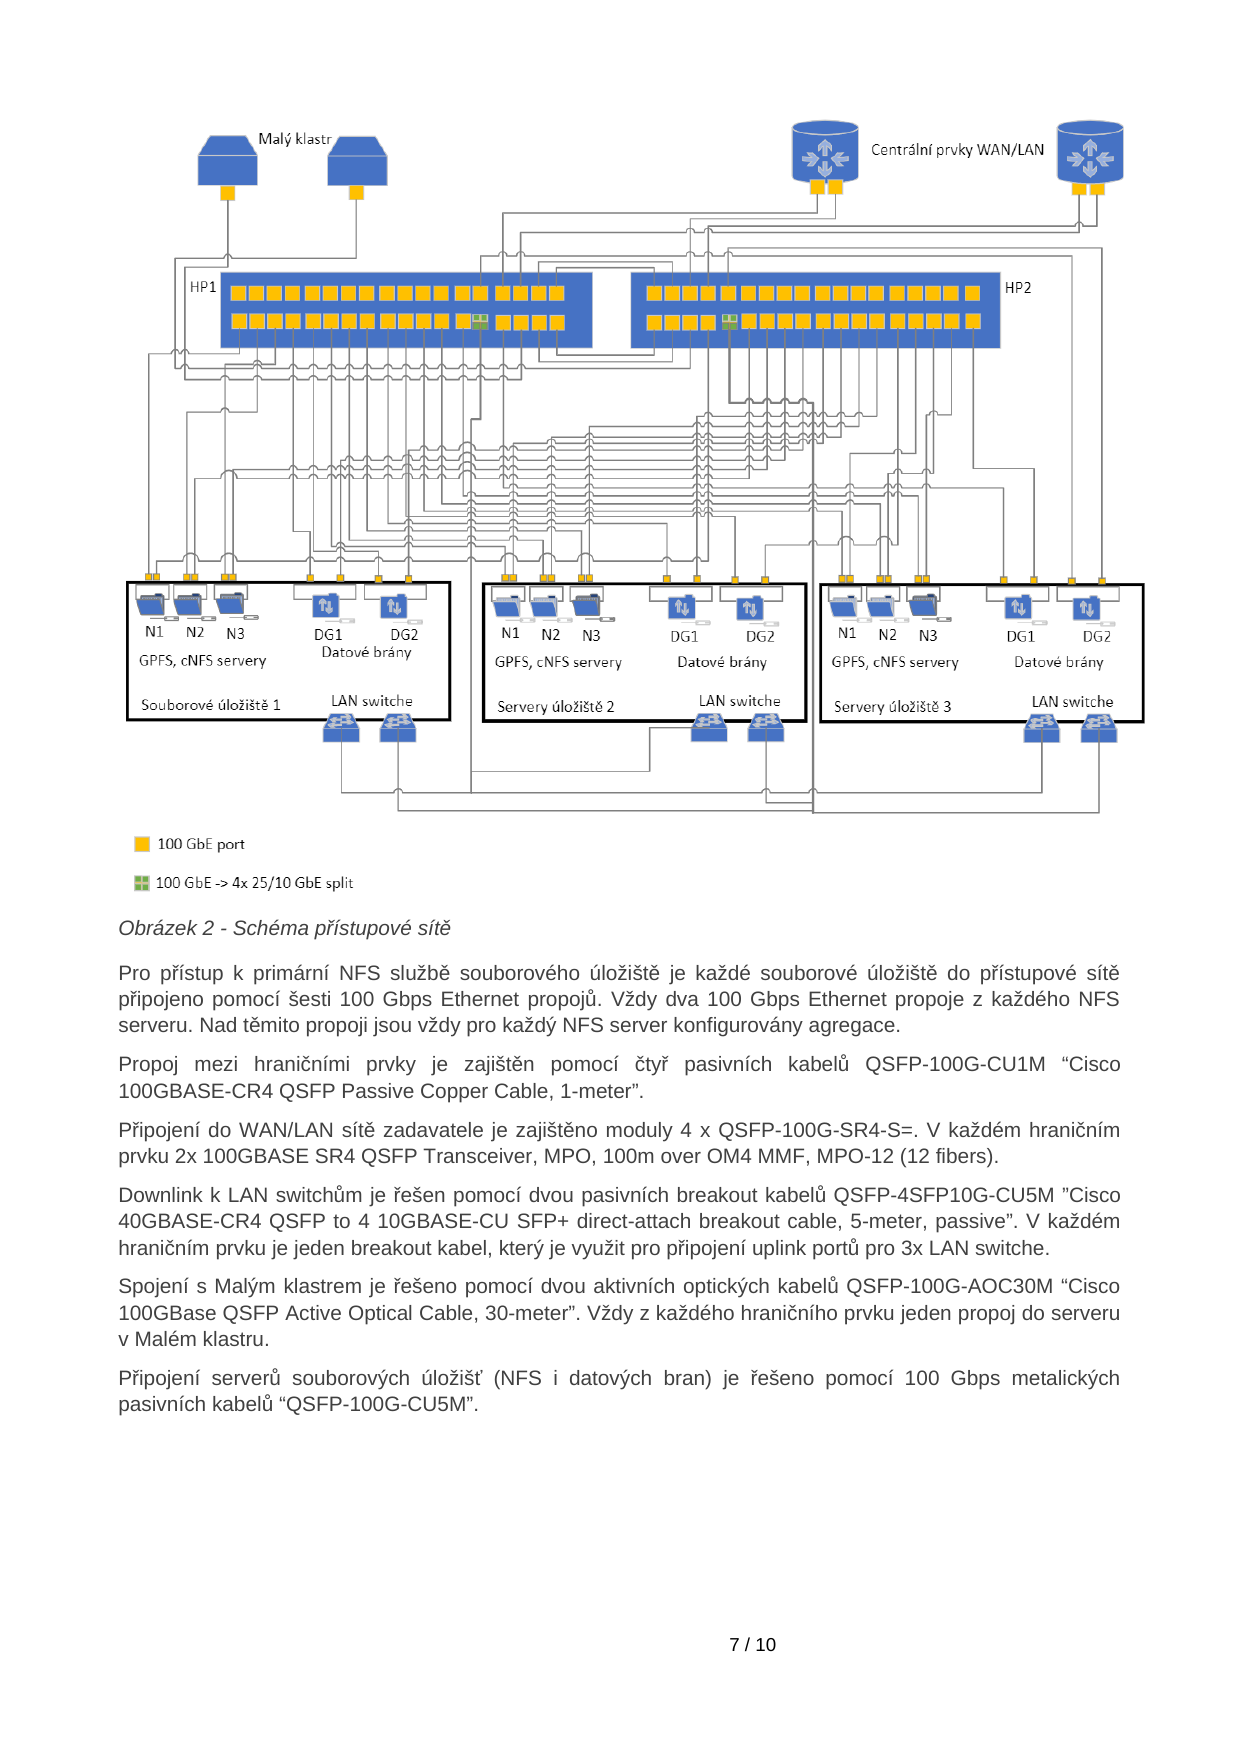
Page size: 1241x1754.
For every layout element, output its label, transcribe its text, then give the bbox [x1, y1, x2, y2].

picture [118, 118, 1147, 901]
text Spojení s Malým klastrem je řešeno pomocí dvou aktivních optických kabelů QSFP-100G-AOC30M “Cisco 100GBase QSFP Active Optical Cable, 30-meter”. Vždy z každého hraničního prvku jeden propoj do serveru v Malém klastru. [118, 1274, 1122, 1351]
text Připojení do WAN/LAN sítě zadavatele je zajištěno moduly 4 x QSFP-100G-SR4-S=. V každém hraničním prvku 2x 100GBASE SR4 QSFP Transceiver, MPO, 100m over OM4 MMF, MPO-12 (12 fibers). [118, 1117, 1122, 1168]
text Připojení serverů souborových úložišť (NFS i datových bran) je řešeno pomocí 100 Gbps metalických pasivních kabelů “QSFP-100G-CU5M”. [118, 1366, 1122, 1416]
text Propoj mezi hraničními prvky je zajištěn pomocí čtyř pasivních kabelů QSFP-100G-CU1M “Cisco 100GBASE-CR4 QSFP Passive Copper Cable, 1-meter”. [118, 1052, 1122, 1102]
text Obrázek 2 - Schéma přístupové sítě [118, 916, 1122, 940]
text Pro přístup k primární NFS službě souborového úložiště je každé souborové úložiště do přístupové sítě připojeno pomocí šesti 100 Gbps Ethernet propojů. Vždy dva 100 Gbps Ethernet propoje z každého NFS serveru. Nad těmito propoji jsou vždy pro každý NFS server konfigurovány agregace. [118, 961, 1122, 1037]
text Downlink k LAN switchům je řešen pomocí dvou pasivních breakout kabelů QSFP-4SFP10G-CU5M ”Cisco 40GBASE-CR4 QSFP to 4 10GBASE-CU SFP+ direct-attach breakout cable, 5-meter, passive”. V každém hraničním prvku je jeden breakout kabel, který je využit pro připojení uplink portů pro 3x LAN switche. [118, 1183, 1122, 1259]
